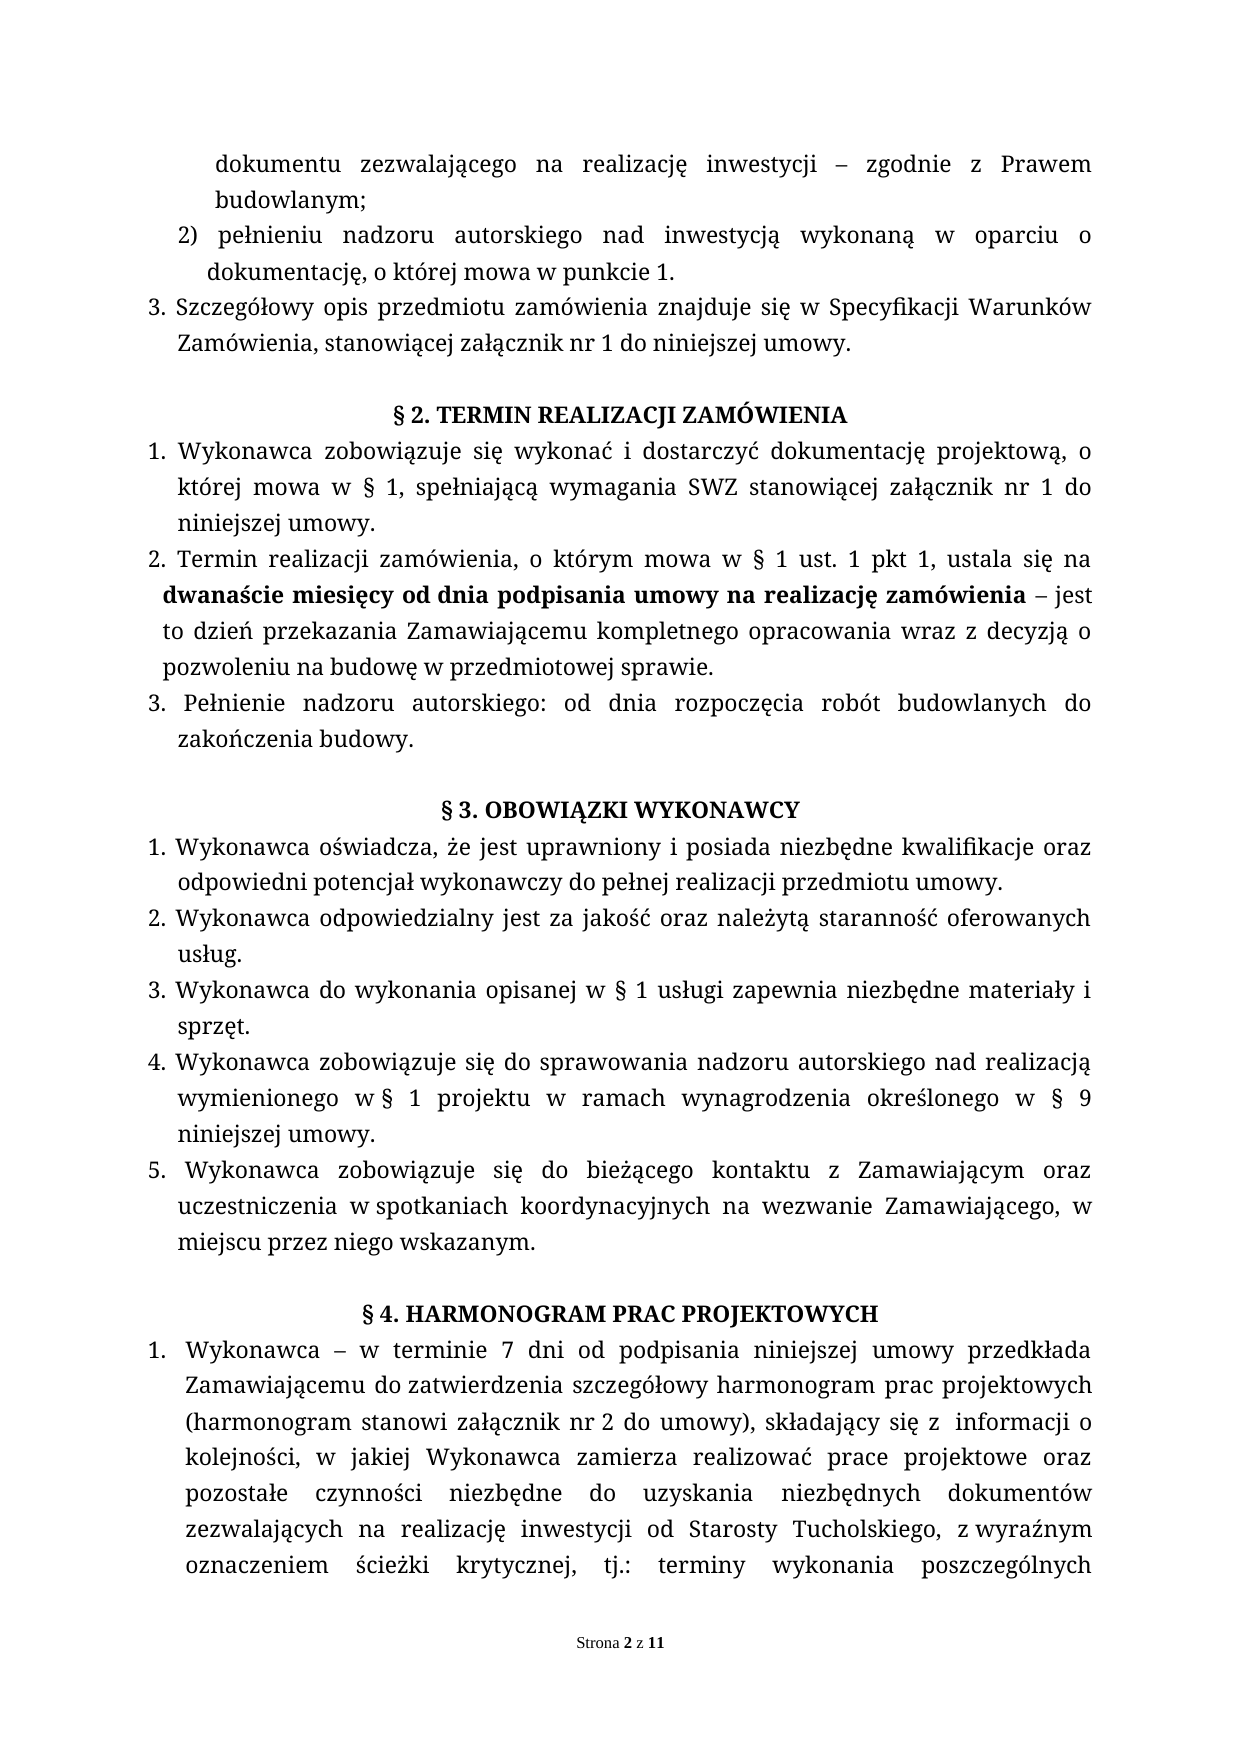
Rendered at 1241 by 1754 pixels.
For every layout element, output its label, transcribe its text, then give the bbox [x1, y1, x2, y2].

text 2. Termin realizacji zamówienia, o którym mowa w § 1 ust. 1 pkt 1, ustala się na dwanaście miesięcy od dnia podpisania umowy na realizację zamówienia – jest to dzień przekazania Zamawiającemu kompletnego opracowania wraz z decyzją o pozwoleniu na budowę w przedmiotowej sprawie. [148, 543, 1093, 682]
text 1. Wykonawca zobowiązuje się wykonać i dostarczyć dokumentację projektową, o której mowa w § 1, spełniającą wymagania SWZ stanowiącej załącznik nr 1 do niniejszej umowy. [148, 435, 1093, 538]
text 3. Pełnienie nadzoru autorskiego: od dnia rozpoczęcia robót budowlanych do zakończenia budowy. [148, 687, 1093, 754]
text 2) pełnieniu nadzoru autorskiego nad inwestycją wykonaną w oparciu o dokumentację, o której mowa w punkcie 1. [177, 219, 1093, 287]
text 1. Wykonawca oświadcza, że jest uprawniony i posiada niezbędne kwalifikacje oraz odpowiedni potencjał wykonawczy do pełnej realizacji przedmiotu umowy. [148, 830, 1093, 898]
text § 4. HARMONOGRAM PRAC PROJEKTOWYCH [148, 1298, 1093, 1329]
text 3. Szczegółowy opis przedmiotu zamówienia znajduje się w Specyfikacji Warunków Zamówienia, stanowiącej załącznik nr 1 do niniejszej umowy. [148, 291, 1093, 358]
text § 2. TERMIN REALIZACJI ZAMÓWIENIA [148, 399, 1093, 430]
text 5. Wykonawca zobowiązuje się do bieżącego kontaktu z Zamawiającym oraz uczestniczenia w spotkaniach koordynacyjnych na wezwanie Zamawiającego, w miejscu przez niego wskazanym. [148, 1154, 1093, 1257]
text 3. Wykonawca do wykonania opisanej w § 1 usługi zapewnia niezbędne materiały i sprzęt. [148, 974, 1093, 1041]
text 4. Wykonawca zobowiązuje się do sprawowania nadzoru autorskiego nad realizacją wymienionego w § 1 projektu w ramach wynagrodzenia określonego w § 9 niniejszej umowy. [148, 1046, 1093, 1149]
text § 3. OBOWIĄZKI WYKONAWCY [148, 794, 1093, 826]
text 2. Wykonawca odpowiedzialny jest za jakość oraz należytą staranność oferowanych usług. [148, 902, 1093, 969]
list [177, 148, 1093, 215]
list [148, 1333, 1093, 1580]
